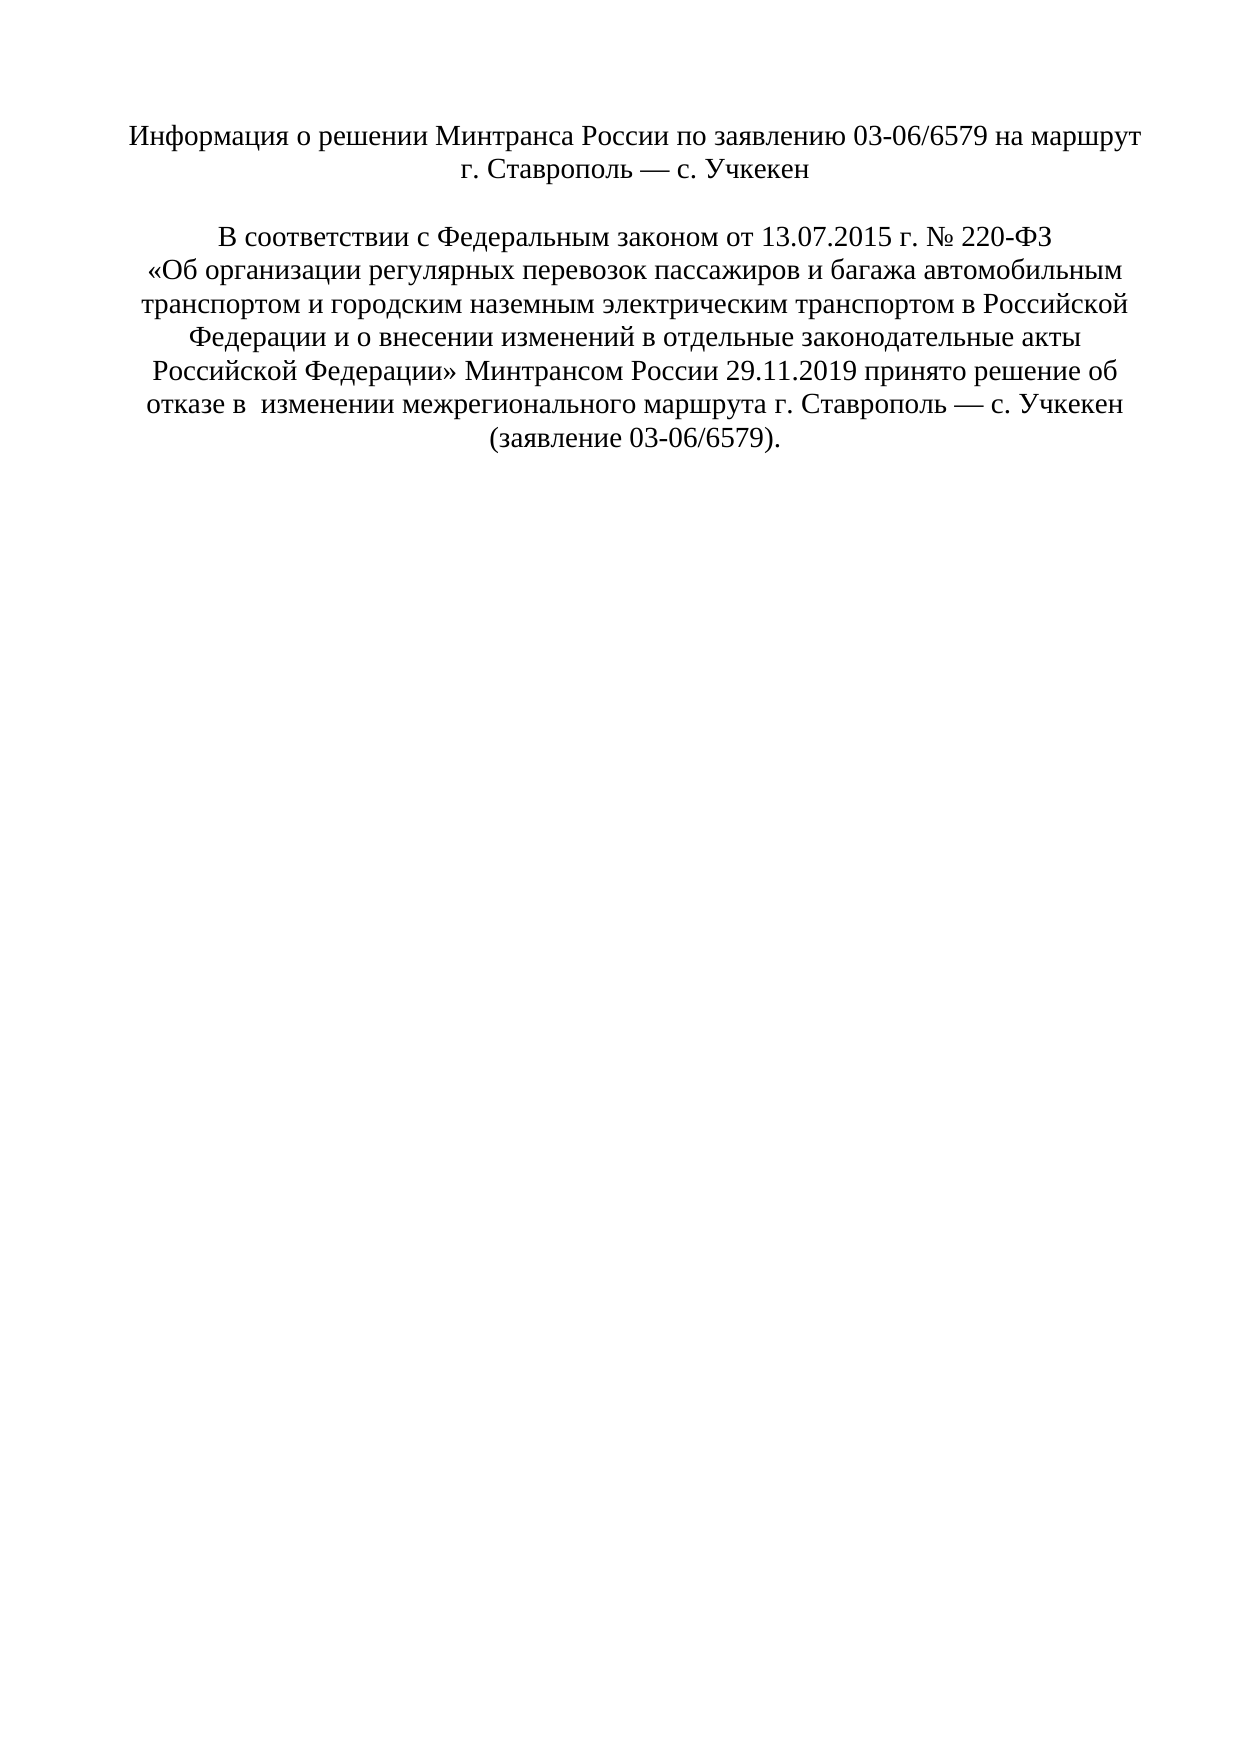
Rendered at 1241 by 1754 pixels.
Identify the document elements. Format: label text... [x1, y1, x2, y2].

text В соответствии с Федеральным законом от 13.07.2015 г. № 220-ФЗ «Об организации регулярных перевозок пассажиров и багажа автомобильным транспортом и городским наземным электрическим транспортом в Российской Федерации и о внесении изменений в отдельные законодательные акты Российской Федерации» Минтрансом России 29.11.2019 принято решение об отказе в изменении межрегионального маршрута г. Ставрополь — с. Учкекен (заявление 03-06/6579). [118, 219, 1152, 453]
text Информация о решении Минтранса России по заявлению 03-06/6579 на маршрут г. Ставрополь — с. Учкекен [118, 118, 1152, 185]
